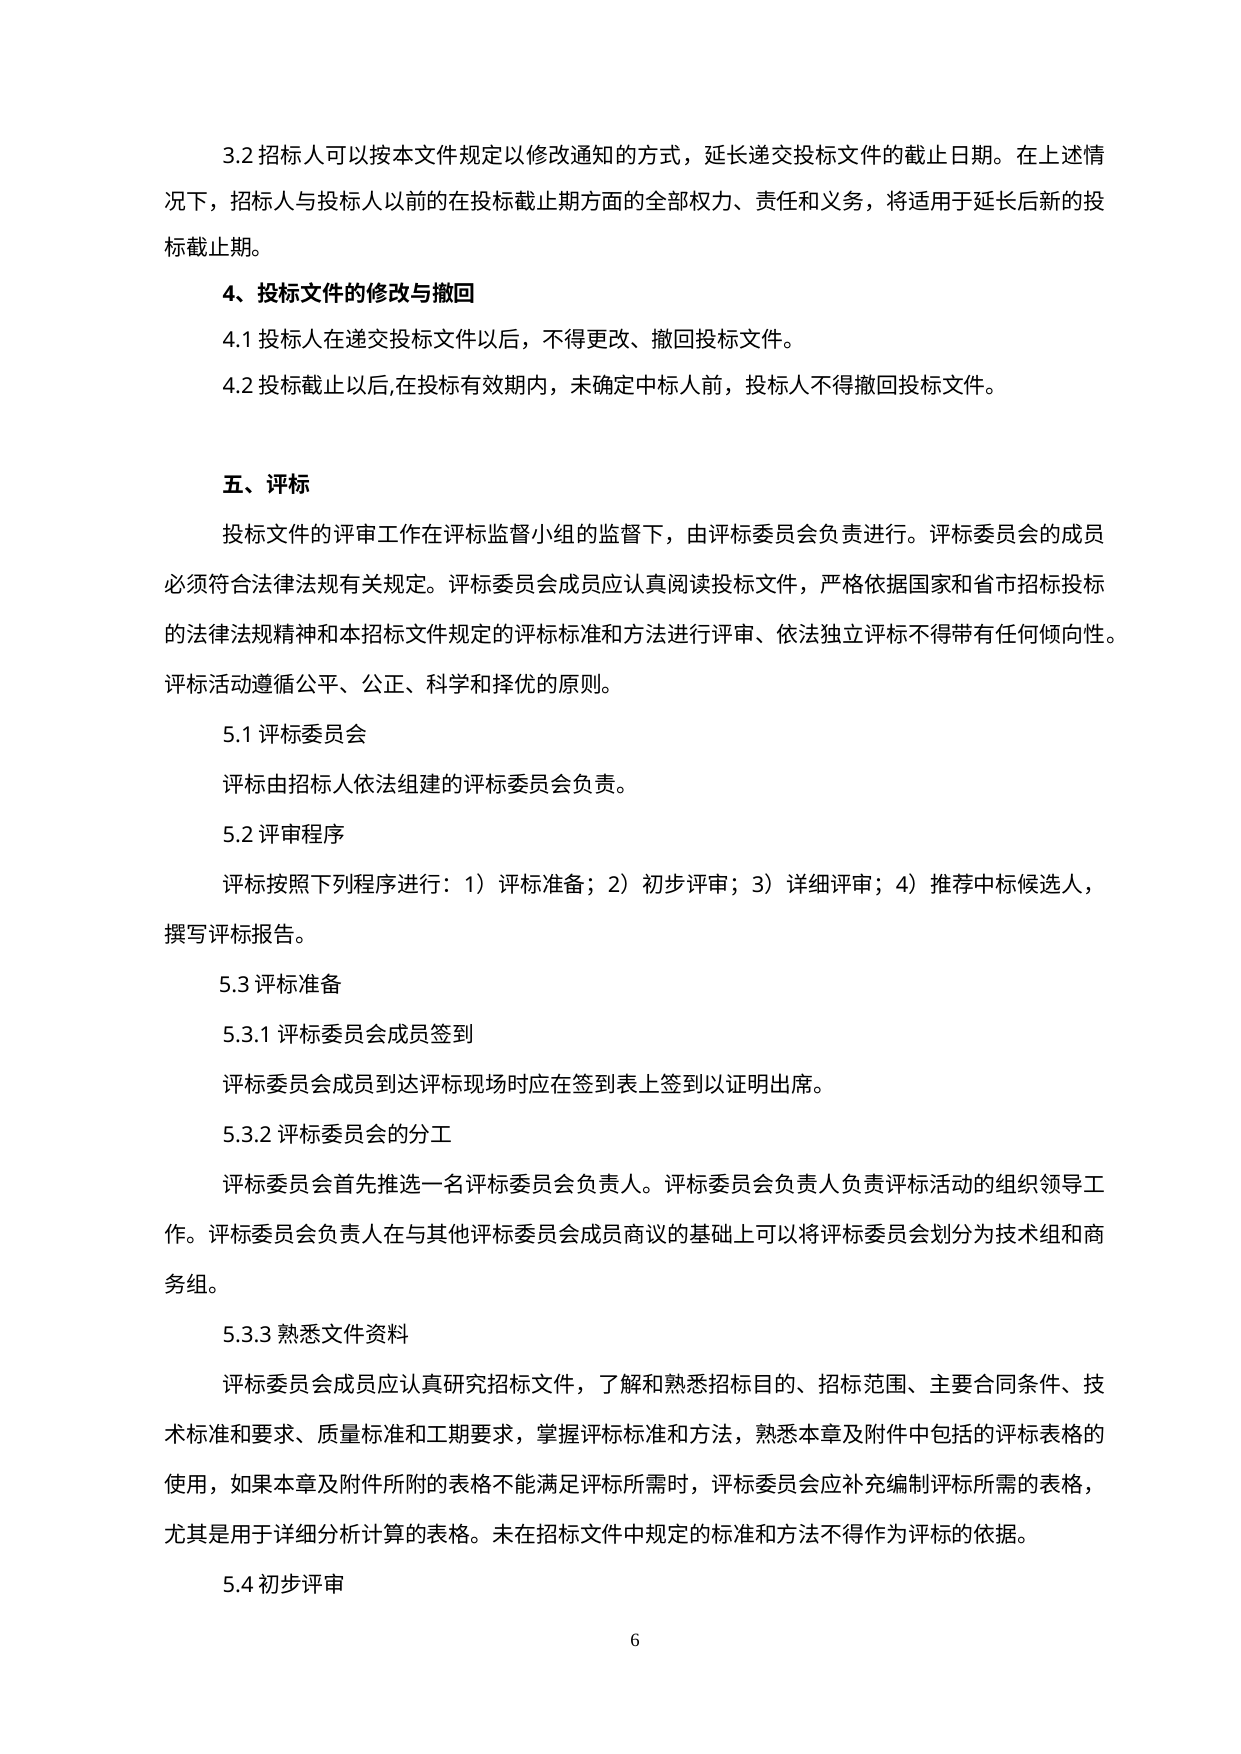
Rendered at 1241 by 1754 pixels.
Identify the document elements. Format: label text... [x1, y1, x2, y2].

text 5.2评审程序 [164, 802, 1106, 852]
text 五、评标 [164, 452, 1106, 502]
text 4、投标文件的修改与撤回 [164, 265, 1106, 311]
text 评标委员会首先推选一名评标委员会负责人。评标委员会负责人负责评标活动的组织领导工作。评标委员会负责人在与其他评标委员会成员商议的基础上可以将评标委员会划分为技术组和商务组。 [164, 1152, 1106, 1302]
text 5.3.2 评标委员会的分工 [164, 1102, 1106, 1152]
text 5.3.3 熟悉文件资料 [164, 1302, 1106, 1352]
text 3.2招标人可以按本文件规定以修改通知的方式，延长递交投标文件的截止日期。在上述情况下，招标人与投标人以前的在投标截止期方面的全部权力、责任和义务，将适用于延长后新的投标截止期。 [164, 127, 1106, 265]
text 评标由招标人依法组建的评标委员会负责。 [164, 752, 1106, 802]
text 评标委员会成员应认真研究招标文件，了解和熟悉招标目的、招标范围、主要合同条件、技术标准和要求、质量标准和工期要求，掌握评标标准和方法，熟悉本章及附件中包括的评标表格的使用，如果本章及附件所附的表格不能满足评标所需时，评标委员会应补充编制评标所需的表格，尤其是用于详细分析计算的表格。未在招标文件中规定的标准和方法不得作为评标的依据。 [164, 1352, 1106, 1552]
text 5.3评标准备 [164, 952, 1106, 1002]
text 5.3.1 评标委员会成员签到 [164, 1002, 1106, 1052]
text 4.2投标截止以后,在投标有效期内，未确定中标人前，投标人不得撤回投标文件。 [164, 356, 1106, 402]
text 评标委员会成员到达评标现场时应在签到表上签到以证明出席。 [164, 1052, 1106, 1102]
text 评标按照下列程序进行：1）评标准备；2）初步评审；3）详细评审；4）推荐中标候选人，撰写评标报告。 [164, 852, 1106, 952]
text 5.1评标委员会 [164, 702, 1106, 752]
text 4.1投标人在递交投标文件以后，不得更改、撤回投标文件。 [164, 311, 1106, 356]
text 5.4初步评审 [164, 1552, 1106, 1602]
text 投标文件的评审工作在评标监督小组的监督下，由评标委员会负责进行。评标委员会的成员必须符合法律法规有关规定。评标委员会成员应认真阅读投标文件，严格依据国家和省市招标投标的法律法规精神和本招标文件规定的评标标准和方法进行评审、依法独立评标不得带有任何倾向性。评标活动遵循公平、公正、科学和择优的原则。 [164, 502, 1106, 702]
